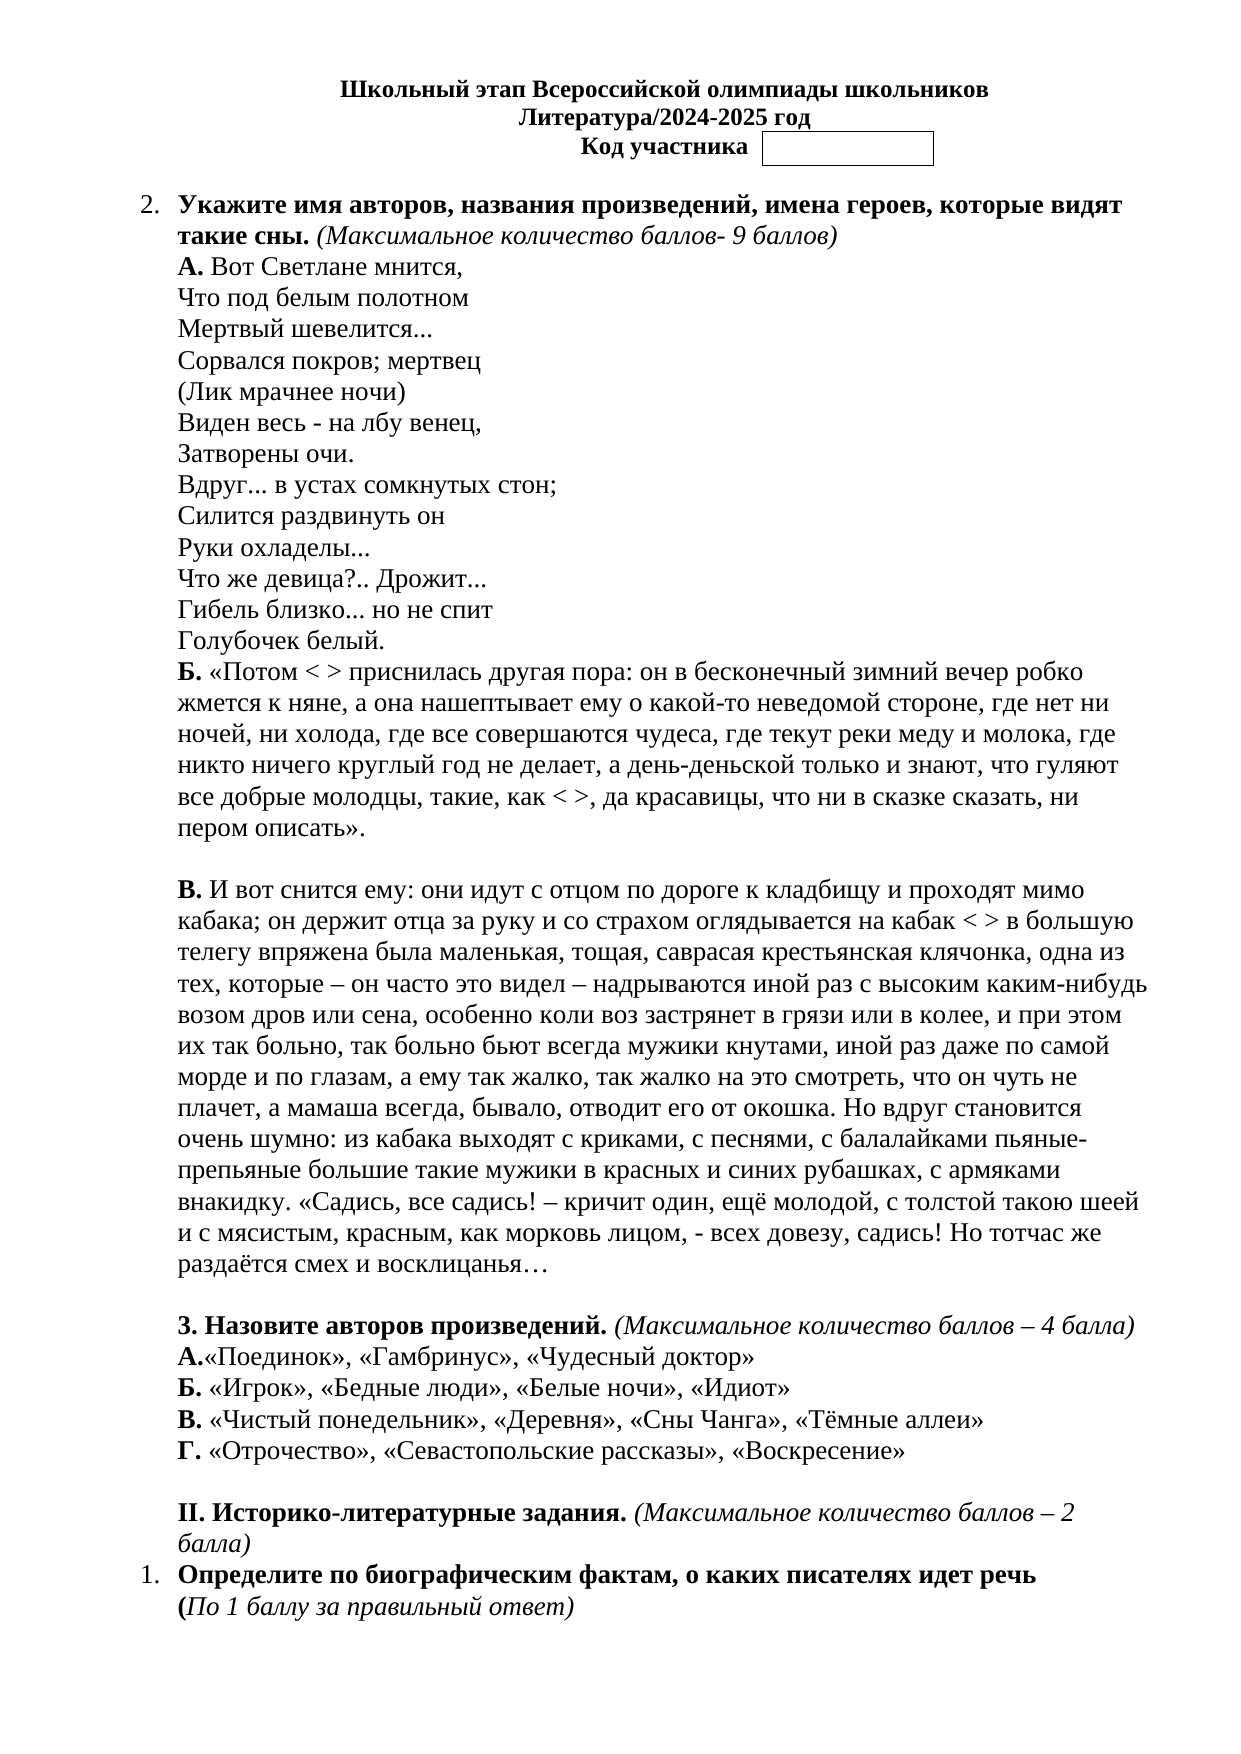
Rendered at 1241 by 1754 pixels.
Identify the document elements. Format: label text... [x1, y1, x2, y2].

text Голубочек белый. [177, 624, 1152, 655]
text А. Вот Светлане мнится, [177, 250, 1152, 281]
text Б. «Потом < > приснилась другая пора: он в бесконечный зимний вечер робко жмется к няне, а она нашептывает ему о какой-то неведомой стороне, где нет ни ночей, ни холода, где все совершаются чудеса, где текут реки меду и молока, где никто ничего круглый год не делает, а день-деньской только и знают, что гуляют все добрые молодцы, такие, как < >, да красавицы, что ни в сказке сказать, ни пером описать». [177, 655, 1152, 842]
text Затворены очи. [177, 437, 1152, 468]
text Силится раздвинуть он [177, 499, 1152, 531]
text В. И вот снится ему: они идут с отцом по дороге к кладбищу и проходят мимо кабака; он держит отца за руку и со страхом оглядывается на кабак < > в большую телегу впряжена была маленькая, тощая, саврасая крестьянская клячонка, одна из тех, которые – он часто это видел – надрываются иной раз с высоким каким-нибудь возом дров или сена, особенно коли воз застрянет в грязи или в колее, и при этом их так больно, так больно бьют всегда мужики кнутами, иной раз даже по самой морде и по глазам, а ему так жалко, так жалко на это смотреть, что он чуть не плачет, а мамаша всегда, бывало, отводит его от окошка. Но вдруг становится очень шумно: из кабака выходят с криками, с песнями, с балалайками пьяные-препьяные большие такие мужики в красных и синих рубашках, с армяками внакидку. «Садись, все садись! – кричит один, ещё молодой, с толстой такою шеей и с мясистым, красным, как морковь лицом, - всех довезу, садись! Но тотчас же раздаётся смех и восклицанья… [177, 873, 1152, 1278]
text Б. «Игрок», «Бедные люди», «Белые ночи», «Идиот» [177, 1372, 1152, 1403]
text (Лик мрачнее ночи) [177, 375, 1152, 406]
text Что же девица?.. Дрожит... [177, 562, 1152, 593]
text Руки охладелы... [177, 531, 1152, 562]
text 3. Назовите авторов произведений. (Максимальное количество баллов – 4 балла) [177, 1309, 1152, 1340]
text II. Историко-литературные задания. (Максимальное количество баллов – 2 балла) [177, 1496, 1152, 1558]
text (По 1 баллу за правильный ответ) [177, 1589, 1152, 1621]
text А.«Поединок», «Гамбринус», «Чудесный доктор» [177, 1340, 1152, 1372]
text Вдруг... в устах сомкнутых стон; [177, 468, 1152, 499]
list Определите по биографическим фактам, о каких писателях идет речь [140, 1558, 1152, 1589]
text Виден весь - на лбу венец, [177, 406, 1152, 437]
text Мертвый шевелится... [177, 313, 1152, 344]
list Укажите имя авторов, названия произведений, имена героев, которые видят такие сны. (Максимальное количество баллов- 9 баллов) [140, 188, 1152, 250]
text Что под белым полотном [177, 281, 1152, 313]
text В. «Чистый понедельник», «Деревня», «Сны Чанга», «Тёмные аллеи» [177, 1403, 1152, 1434]
text Г. «Отрочество», «Севастопольские рассказы», «Воскресение» [177, 1434, 1152, 1465]
text Сорвался покров; мертвец [177, 344, 1152, 375]
text Гибель близко... но не спит [177, 593, 1152, 624]
